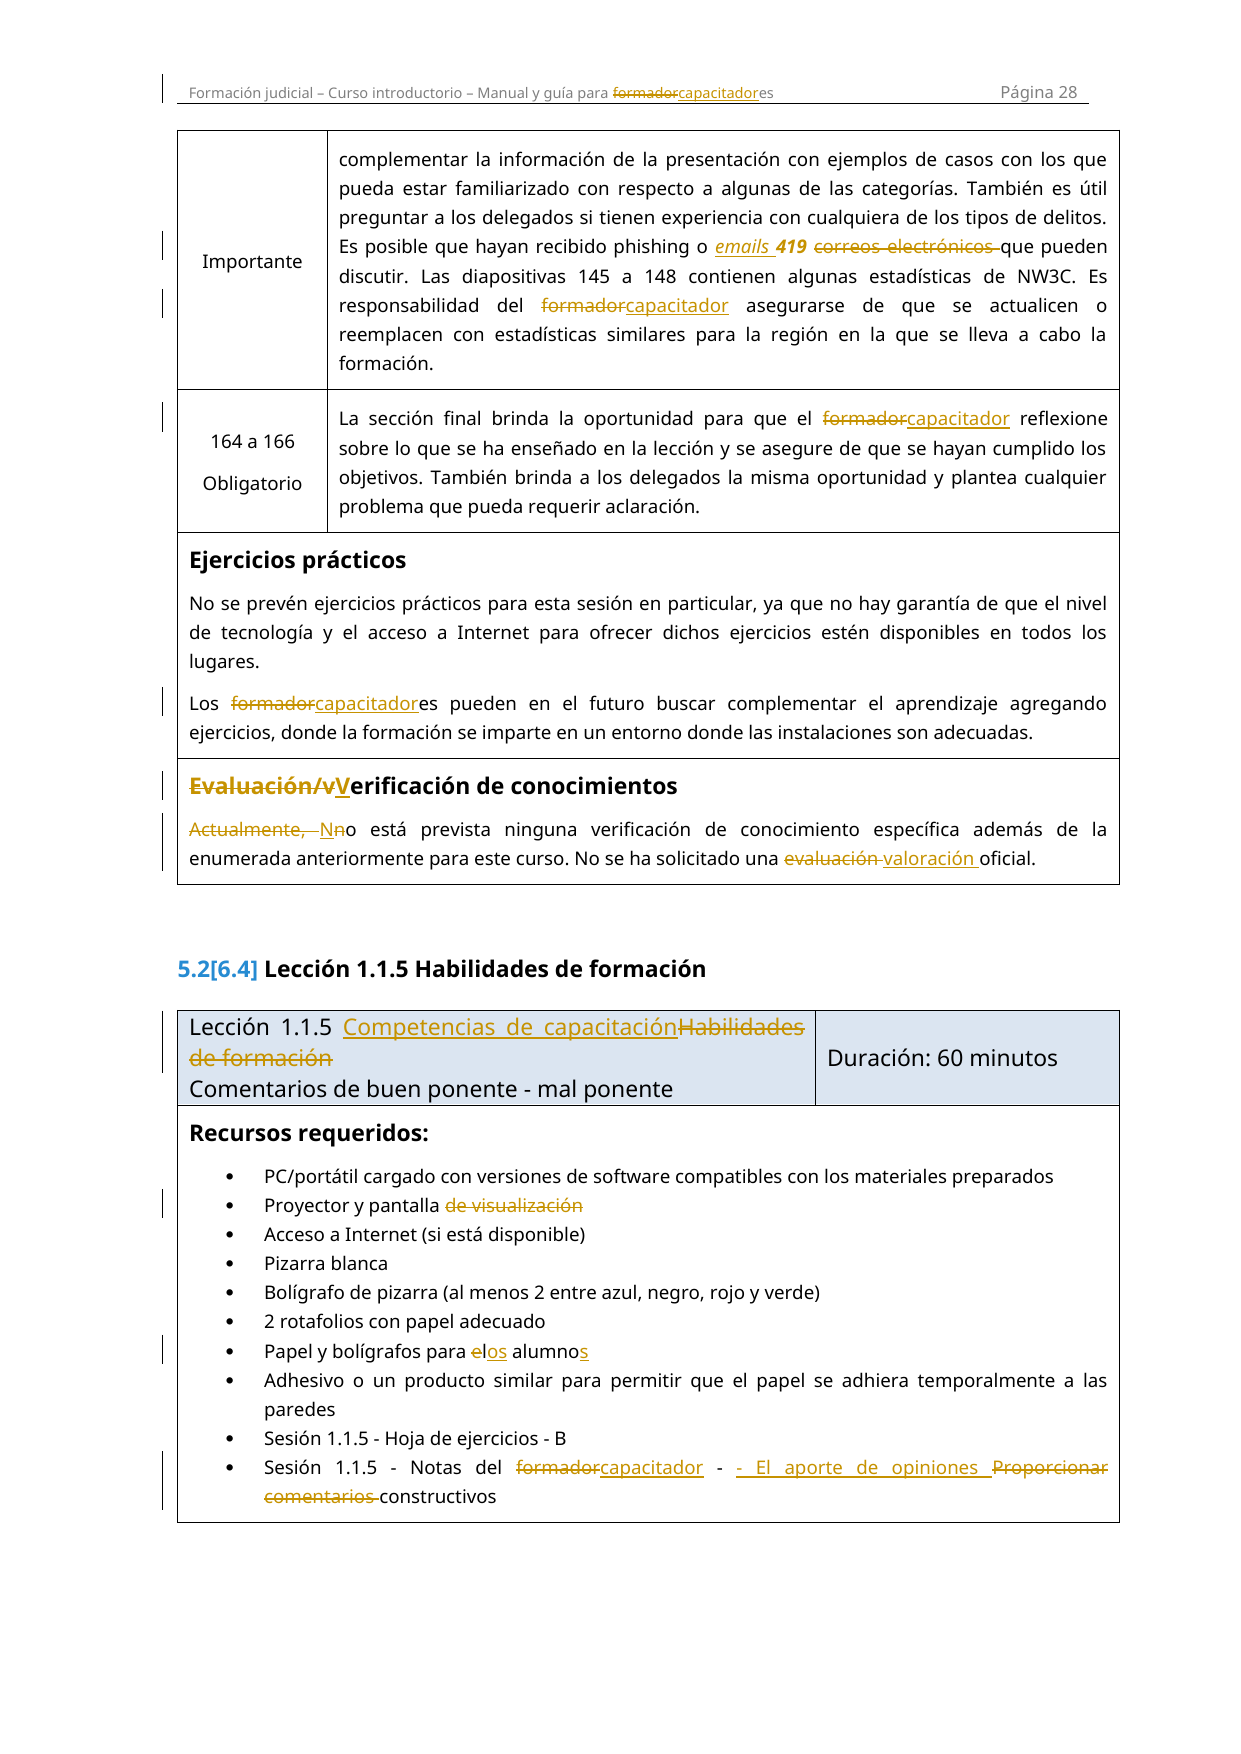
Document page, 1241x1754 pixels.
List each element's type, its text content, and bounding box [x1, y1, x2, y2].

table_cell Recursos requeridos: PC/portátil cargado con versiones de software compatibles con los materiales preparados Proyector y pantalla Acceso a Internet (si está disponible) Pizarra blanca Bolígrafo de pizarra (al menos 2 entre azul, negro, rojo y verde) 2 rotafolios con papel adecuado Papel y bolígrafos para l alumno Adhesivo o un producto similar para permitir que el papel se adhiera temporalmente a las paredes Sesión 1.1.5 - Hoja de ejercicios - B Sesión 1.1.5 - Notas del - constructivos [178, 1106, 1119, 1522]
table_header Lección 1.1.5 Comentarios de buen ponente - mal ponente [178, 1011, 815, 1104]
table_cell La sección final brinda la oportunidad para que el reflexione sobre lo que se ha enseñado en la lección y se asegure de que se hayan cumplido los objetivos. También brinda a los delegados la misma oportunidad y plantea cualquier problema que pueda requerir aclaración. [328, 390, 1119, 532]
table_cell 14 a 163 Importante [178, 131, 327, 389]
table_cell Ejercicios prácticos No se prevén ejercicios prácticos para esta sesión en particular, ya que no hay garantía de que el nivel de tecnología y el acceso a Internet para ofrecer dichos ejercicios estén disponibles en todos los lugares. Los es pueden en el futuro buscar complementar el aprendizaje agregando ejercicios, donde la formación se imparte en un entorno donde las instalaciones son adecuadas. [178, 533, 1119, 758]
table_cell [328, 131, 1119, 389]
table_cell erificación de conocimientos o está prevista ninguna verificación de conocimiento específica además de la enumerada anteriormente para este curso. No se ha solicitado una oficial. [178, 759, 1119, 884]
table_header Duración: 60 minutos [816, 1011, 1119, 1104]
subtitle Lección 1.1.5 Habilidades de formación [177, 953, 1071, 985]
table_cell 164 a 166 Obligatorio [178, 390, 327, 532]
